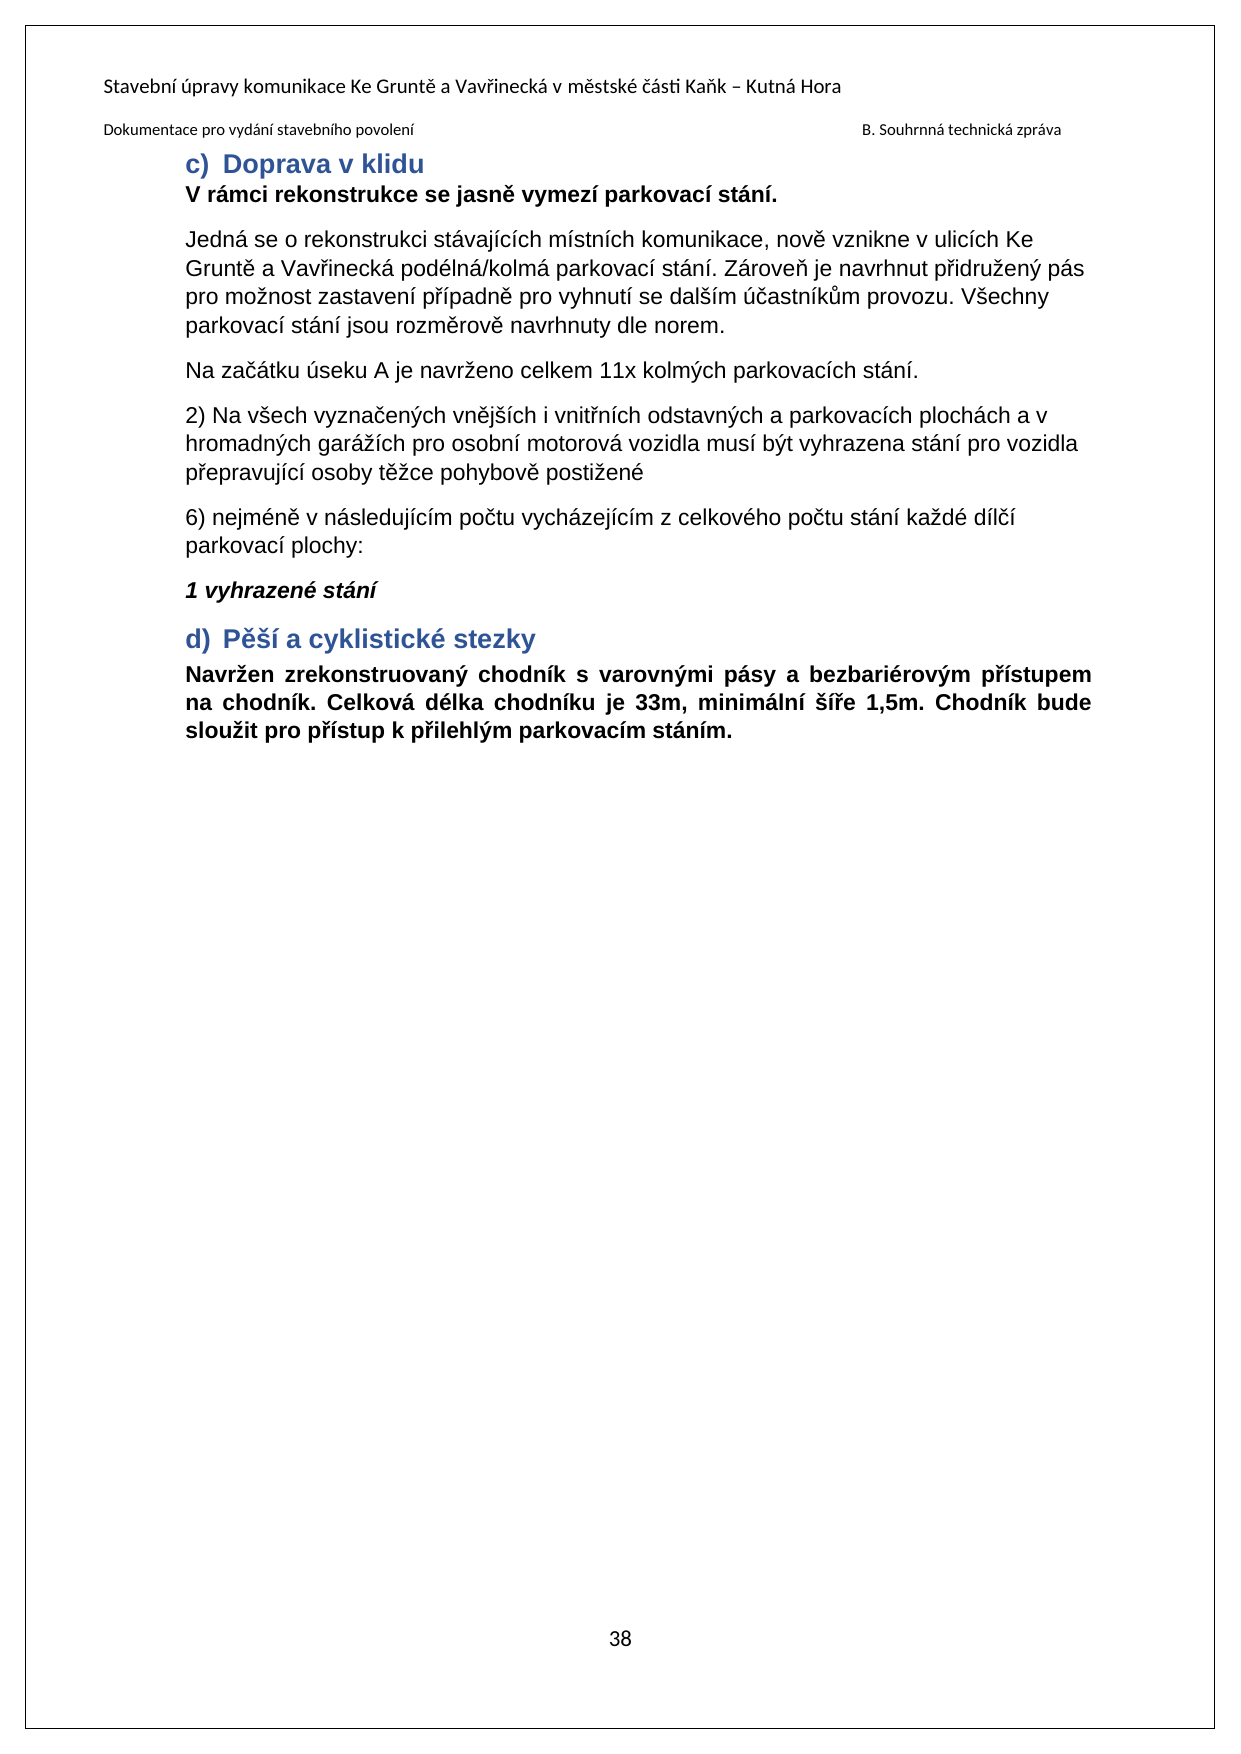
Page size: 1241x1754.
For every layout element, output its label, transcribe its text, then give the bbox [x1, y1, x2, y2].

text 6) nejméně v následujícím počtu vycházejícím z celkového počtu stání každé dílčí parkovací plochy: [185, 504, 1093, 559]
text 1 vyhrazené stání [185, 577, 1093, 604]
text 2) Na všech vyznačených vnějších i vnitřních odstavných a parkovacích plochách a v hromadných garážích pro osobní motorová vozidla musí být vyhrazena stání pro vozidla přepravující osoby těžce pohybově postižené [185, 402, 1093, 485]
subtitle Doprava v klidu [185, 148, 1093, 179]
subtitle Navržen zrekonstruovaný chodník s varovnými pásy a bezbariérovým přístupem na chodník. Celková délka chodníku je 33m, minimální šíře 1,5m. Chodník bude sloužit pro přístup k přilehlým parkovacím stáním. [185, 661, 1093, 744]
text V rámci rekonstrukce se jasně vymezí parkovací stání. [185, 181, 1093, 208]
subtitle Pěší a cyklistické stezky [185, 623, 1093, 654]
text Na začátku úseku A je navrženo celkem 11x kolmých parkovacích stání. [185, 357, 1093, 383]
text Jedná se o rekonstrukci stávajících místních komunikace, nově vznikne v ulicích Ke Gruntě a Vavřinecká podélná/kolmá parkovací stání. Zároveň je navrhnut přidružený pás pro možnost zastavení případně pro vyhnutí se dalším účastníkům provozu. Všechny parkovací stání jsou rozměrově navrhnuty dle norem. [185, 226, 1093, 338]
